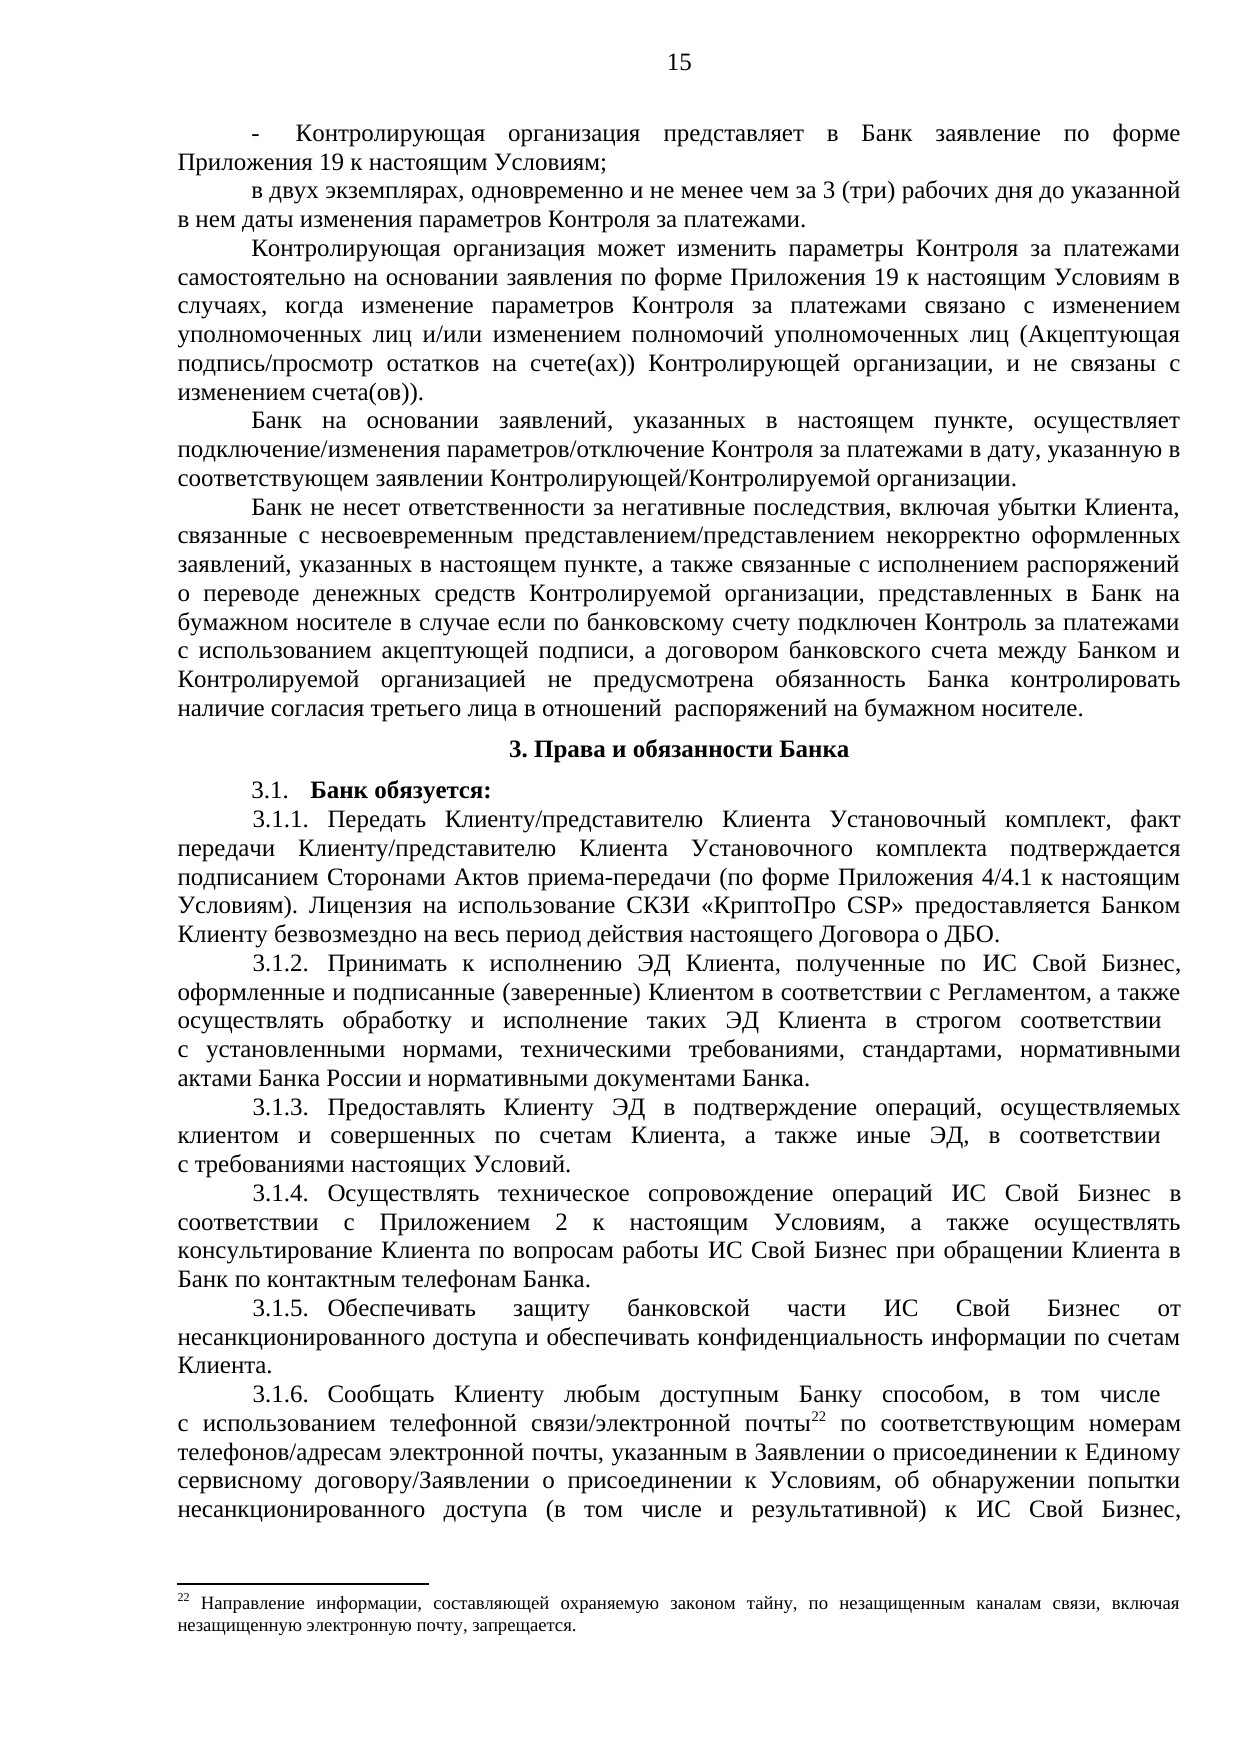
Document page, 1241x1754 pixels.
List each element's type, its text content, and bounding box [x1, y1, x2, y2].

list Обеспечивать защиту банковской части ИС Свой Бизнес от несанкционированного доступа и обеспечивать конфиденциальность информации по счетам Клиента. [177, 1293, 1181, 1379]
list Банк обязуется: [177, 776, 1181, 804]
text 3. Права и обязанности Банка [177, 734, 1181, 763]
list Предоставлять Клиенту ЭД в подтверждение операций, осуществляемых клиентом и совершенных по счетам Клиента, а также иные ЭД, в соответствии с требованиями настоящих Условий. [177, 1092, 1181, 1178]
list Передать Клиенту/представителю Клиента Установочный комплект, факт передачи Клиенту/представителю Клиента Установочного комплекта подтверждается подписанием Сторонами Актов приема-передачи (по форме Приложения 4/4.1 к настоящим Условиям). Лицензия на использование СКЗИ «КриптоПро CSP» предоставляется Банком Клиенту безвозмездно на весь период действия настоящего Договора о ДБО. [177, 804, 1181, 948]
text Контролирующая организация может изменить параметры Контроля за платежами самостоятельно на основании заявления по форме Приложения 19 к настоящим Условиям в случаях, когда изменение параметров Контроля за платежами связано с изменением уполномоченных лиц и/или изменением полномочий уполномоченных лиц (Акцептующая подпись/просмотр остатков на счете(ах)) Контролирующей организации, и не связаны с изменением счета(ов)). [177, 233, 1181, 406]
text Банк не несет ответственности за негативные последствия, включая убытки Клиента, связанные с несвоевременным представлением/представлением некорректно оформленных заявлений, указанных в настоящем пункте, а также связанные с исполнением распоряжений о переводе денежных средств Контролируемой организации, представленных в Банк на бумажном носителе в случае если по банковскому счету подключен Контроль за платежами с использованием акцептующей подписи, а договором банковского счета между Банком и Контролируемой организацией не предусмотрена обязанность Банка контролировать наличие согласия третьего лица в отношений распоряжений на бумажном носителе. [177, 492, 1181, 722]
list Принимать к исполнению ЭД Клиента, полученные по ИС Свой Бизнес, оформленные и подписанные (заверенные) Клиентом в соответствии с Регламентом, а также осуществлять обработку и исполнение таких ЭД Клиента в строгом соответствии с установленными нормами, техническими требованиями, стандартами, нормативными актами Банка России и нормативными документами Банка. [177, 948, 1181, 1092]
list Осуществлять техническое сопровождение операций ИС Свой Бизнес в соответствии с Приложением 2 к настоящим Условиям, а также осуществлять консультирование Клиента по вопросам работы ИС Свой Бизнес при обращении Клиента в Банк по контактным телефонам Банка. [177, 1178, 1181, 1293]
text в двух экземплярах, одновременно и не менее чем за 3 (три) рабочих дня до указанной в нем даты изменения параметров Контроля за платежами. [177, 176, 1181, 233]
text - Контролирующая организация представляет в Банк заявление по форме Приложения 19 к настоящим Условиям; [177, 118, 1181, 176]
text Банк на основании заявлений, указанных в настоящем пункте, осуществляет подключение/изменения параметров/отключение Контроля за платежами в дату, указанную в соответствующем заявлении Контролирующей/Контролируемой организации. [177, 406, 1181, 492]
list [177, 1379, 1181, 1523]
